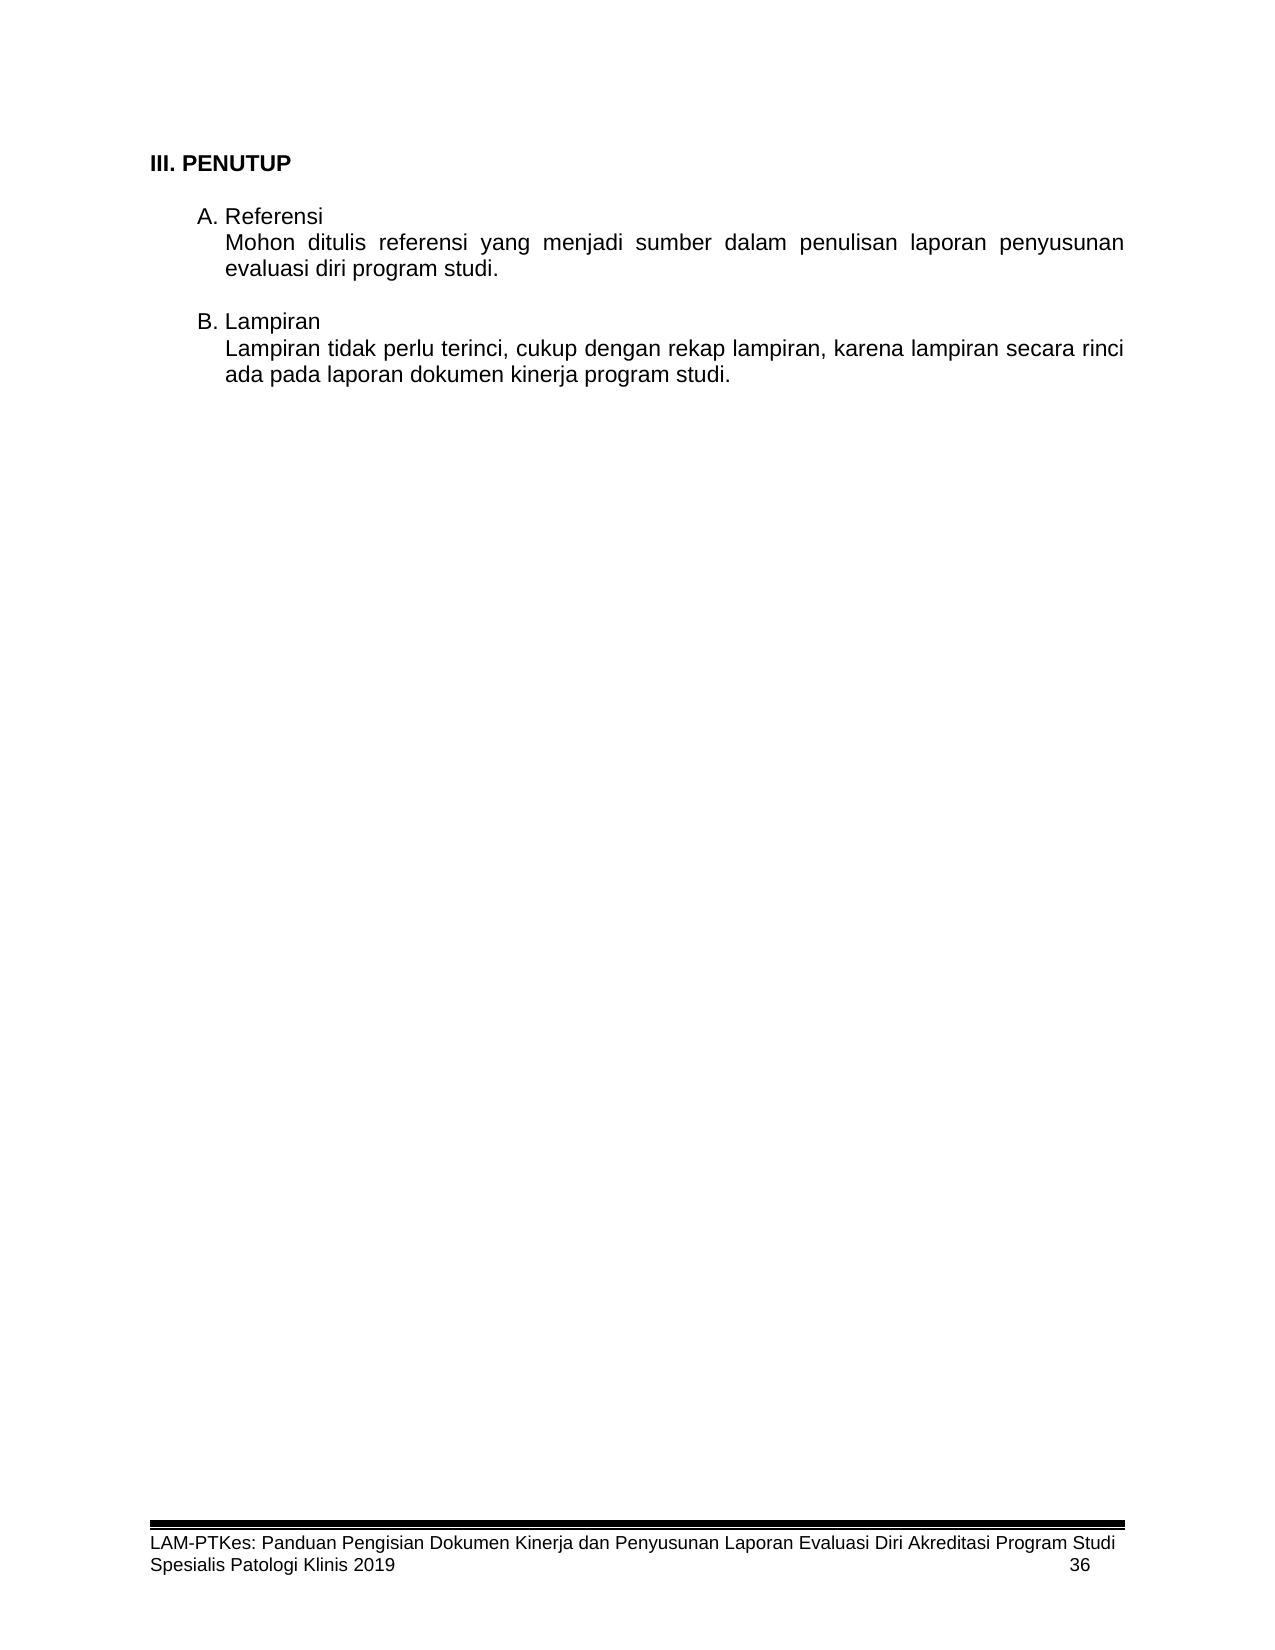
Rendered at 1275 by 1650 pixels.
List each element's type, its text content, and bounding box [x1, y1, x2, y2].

text Mohon ditulis referensi yang menjadi sumber dalam penulisan laporan penyusunan evaluasi diri program studi. [225, 229, 1125, 282]
subtitle B. Lampiran [197, 308, 1125, 334]
text Lampiran tidak perlu terinci, cukup dengan rekap lampiran, karena lampiran secara rinci ada pada laporan dokumen kinerja program studi. [225, 334, 1125, 387]
subtitle A. Referensi [197, 203, 1125, 229]
subtitle III. PENUTUP [150, 150, 1125, 176]
